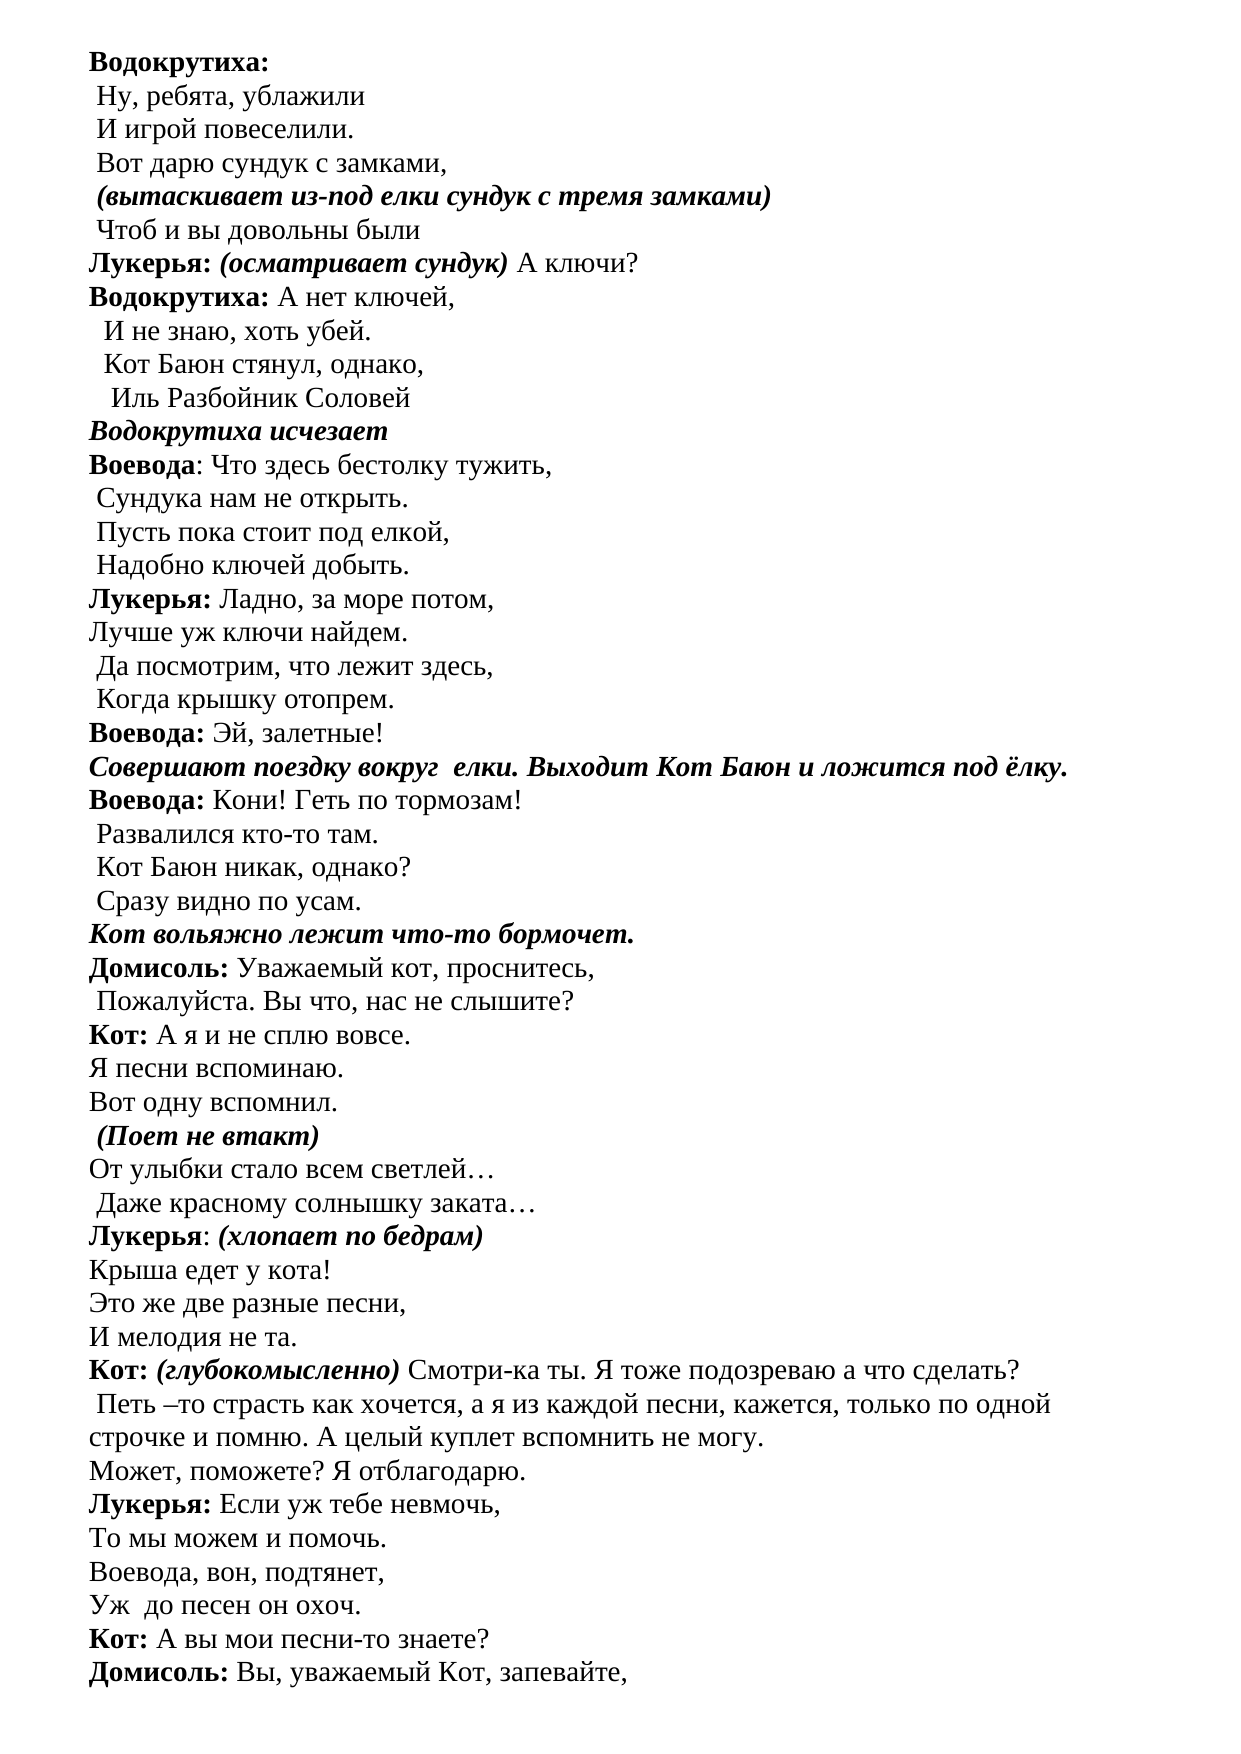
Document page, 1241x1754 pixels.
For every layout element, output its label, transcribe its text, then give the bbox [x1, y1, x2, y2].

text Я песни вспоминаю. [89, 1051, 1152, 1084]
text Вот одну вспомнил. [89, 1084, 1152, 1118]
text Водокрутиха: [89, 44, 1152, 78]
text (Поет не втакт) [89, 1118, 1152, 1151]
text Да посмотрим, что лежит здесь, [89, 648, 1152, 682]
text Может, поможете? Я отблагодарю. [89, 1453, 1152, 1487]
text И игрой повеселили. [89, 111, 1152, 145]
text Ну, ребята, ублажили [89, 78, 1152, 111]
text То мы можем и помочь. [89, 1520, 1152, 1554]
text Петь –то страсть как хочется, а я из каждой песни, кажется, только по одной строчке и помню. А целый куплет вспомнить не могу. [89, 1386, 1152, 1453]
text Водокрутиха исчезает [89, 413, 1152, 447]
text От улыбки стало всем светлей… [89, 1151, 1152, 1185]
text Лукерья: (хлопает по бедрам) [89, 1218, 1152, 1252]
text Кот: А вы мои песни-то знаете? [89, 1621, 1152, 1654]
text Воевода: Кони! Геть по тормозам! [89, 782, 1152, 816]
text Вот дарю сундук с замками, [89, 145, 1152, 178]
text Развалился кто-то там. [89, 816, 1152, 849]
text Надобно ключей добыть. [89, 547, 1152, 581]
text Пусть пока стоит под елкой, [89, 514, 1152, 547]
text (вытаскивает из-под елки сундук с тремя замками) [89, 178, 1152, 212]
text Лукерья: Если уж тебе невмочь, [89, 1487, 1152, 1520]
text Лучше уж ключи найдем. [89, 614, 1152, 648]
text Кот Баюн стянул, однако, [89, 346, 1152, 380]
text Кот Баюн никак, однако? [89, 849, 1152, 883]
text Воевода: Что здесь бестолку тужить, [89, 447, 1152, 480]
text Сундука нам не открыть. [89, 480, 1152, 514]
text Сразу видно по усам. [89, 883, 1152, 916]
text Воевода: Эй, залетные! [89, 715, 1152, 749]
text Это же две разные песни, [89, 1285, 1152, 1319]
text Совершают поездку вокруг елки. Выходит Кот Баюн и ложится под ёлку. [89, 749, 1152, 782]
text Лукерья: Ладно, за море потом, [89, 581, 1152, 614]
text Лукерья: (осматривает сундук) А ключи? [89, 246, 1152, 279]
text Когда крышку отопрем. [89, 682, 1152, 715]
text И не знаю, хоть убей. [89, 313, 1152, 346]
text Кот: (глубокомысленно) Смотри-ка ты. Я тоже подозреваю а что сделать? [89, 1352, 1152, 1386]
text Водокрутиха: А нет ключей, [89, 279, 1152, 313]
text Кот вольяжно лежит что-то бормочет. [89, 916, 1152, 950]
text И мелодия не та. [89, 1319, 1152, 1352]
text Домисоль: Вы, уважаемый Кот, запевайте, [89, 1654, 1152, 1688]
text Чтоб и вы довольны были [89, 212, 1152, 246]
text Даже красному солнышку заката… [89, 1185, 1152, 1218]
text Воевода, вон, подтянет, [89, 1554, 1152, 1587]
text Домисоль: Уважаемый кот, проснитесь, [89, 950, 1152, 983]
text Крыша едет у кота! [89, 1252, 1152, 1285]
text Уж до песен он охоч. [89, 1587, 1152, 1621]
text Иль Разбойник Соловей [89, 380, 1152, 413]
text Кот: А я и не сплю вовсе. [89, 1017, 1152, 1051]
text Пожалуйста. Вы что, нас не слышите? [89, 983, 1152, 1017]
